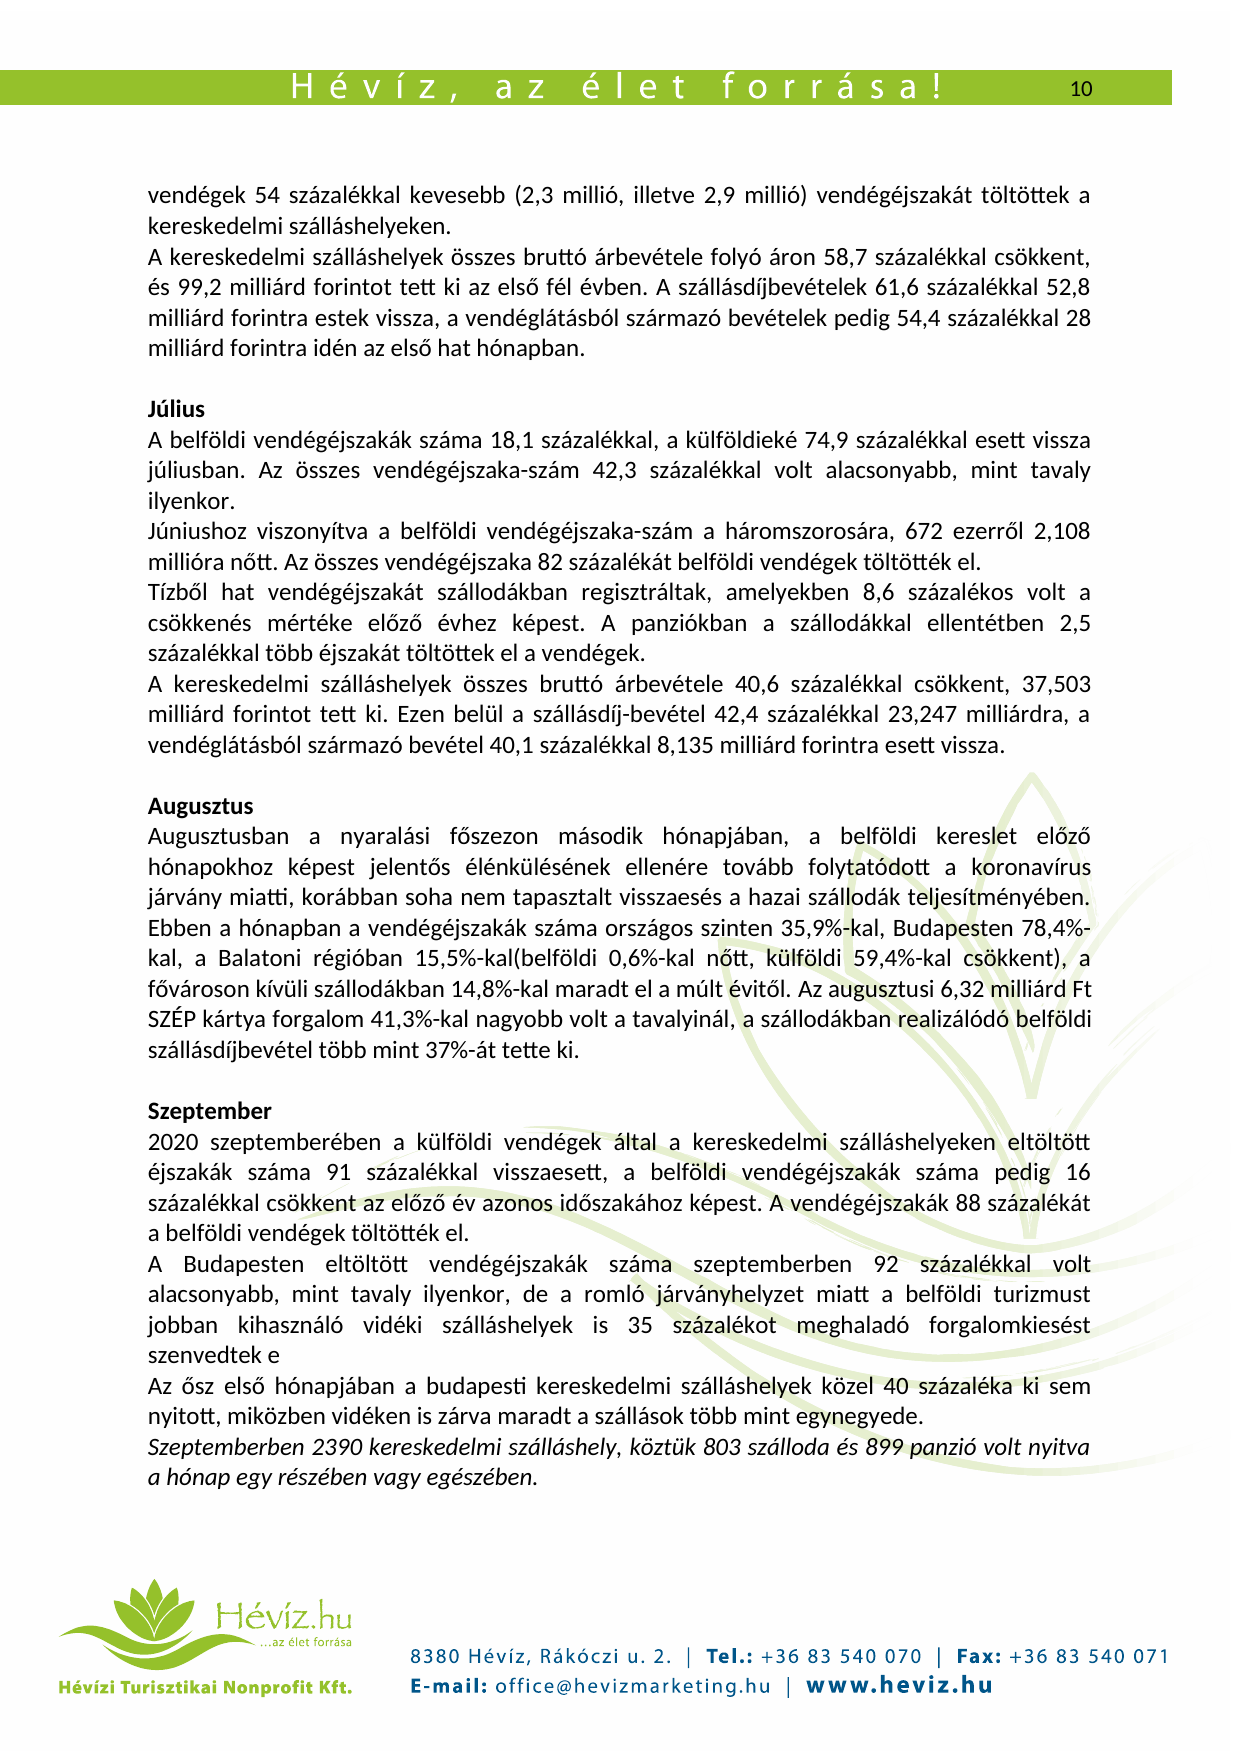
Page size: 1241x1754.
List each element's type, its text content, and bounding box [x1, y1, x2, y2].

text Az ősz első hónapjában a budapesti kereskedelmi szálláshelyek közel 40 százaléka ki sem nyitott, miközben vidéken is zárva maradt a szállások több mint egynegyede. [148, 1370, 1092, 1431]
text Júniushoz viszonyítva a belföldi vendégéjszaka-szám a háromszorosára, 672 ezerről 2,108 millióra nőtt. Az összes vendégéjszaka 82 százalékát belföldi vendégek töltötték el. [148, 515, 1092, 576]
text Augusztus [148, 790, 1092, 821]
text Július [148, 393, 1092, 424]
text Szeptemberben 2390 kereskedelmi szálláshely, köztük 803 szálloda és 899 panzió volt nyitva a hónap egy részében vagy egészében. [148, 1431, 1092, 1492]
text A belföldi vendégéjszakák száma 18,1 százalékkal, a külföldieké 74,9 százalékkal esett vissza júliusban. Az összes vendégéjszaka-szám 42,3 százalékkal volt alacsonyabb, mint tavaly ilyenkor. [148, 424, 1092, 515]
text A kereskedelmi szálláshelyek összes bruttó árbevétele 40,6 százalékkal csökkent, 37,503 milliárd forintot tett ki. Ezen belül a szállásdíj-bevétel 42,4 százalékkal 23,247 milliárdra, a vendéglátásból származó bevétel 40,1 százalékkal 8,135 milliárd forintra esett vissza. [148, 668, 1092, 759]
text A kereskedelmi szálláshelyek összes bruttó árbevétele folyó áron 58,7 százalékkal csökkent, és 99,2 milliárd forintot tett ki az első fél évben. A szállásdíjbevételek 61,6 százalékkal 52,8 milliárd forintra estek vissza, a vendéglátásból származó bevételek pedig 54,4 százalékkal 28 milliárd forintra idén az első hat hónapban. [148, 241, 1092, 363]
text Tízből hat vendégéjszakát szállodákban regisztráltak, amelyekben 8,6 százalékos volt a csökkenés mértéke előző évhez képest. A panziókban a szállodákkal ellentétben 2,5 százalékkal több éjszakát töltöttek el a vendégek. [148, 576, 1092, 668]
text A Budapesten eltöltött vendégéjszakák száma szeptemberben 92 százalékkal volt alacsonyabb, mint tavaly ilyenkor, de a romló járványhelyzet miatt a belföldi turizmust jobban kihasználó vidéki szálláshelyek is 35 százalékot meghaladó forgalomkiesést szenvedtek e [148, 1248, 1092, 1370]
text Szeptember [148, 1095, 1092, 1126]
text Augusztusban a nyaralási főszezon második hónapjában, a belföldi kereslet előző hónapokhoz képest jelentős élénkülésének ellenére tovább folytatódott a koronavírus járvány miatti, korábban soha nem tapasztalt visszaesés a hazai szállodák teljesítményében. Ebben a hónapban a vendégéjszakák száma országos szinten 35,9%-kal, Budapesten 78,4%-kal, a Balatoni régióban 15,5%-kal(belföldi 0,6%-kal nőtt, külföldi 59,4%-kal csökkent), a fővároson kívüli szállodákban 14,8%-kal maradt el a múlt évitől. Az augusztusi 6,32 milliárd Ft SZÉP kártya forgalom 41,3%-kal nagyobb volt a tavalyinál, a szállodákban realizálódó belföldi szállásdíjbevétel több mint 37%-át tette ki. [148, 821, 1092, 1065]
text 2020 szeptemberében a külföldi vendégek által a kereskedelmi szálláshelyeken eltöltött éjszakák száma 91 százalékkal visszaesett, a belföldi vendégéjszakák száma pedig 16 százalékkal csökkent az előző év azonos időszakához képest. A vendégéjszakák 88 százalékát a belföldi vendégek töltötték el. [148, 1126, 1092, 1248]
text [148, 179, 1092, 241]
